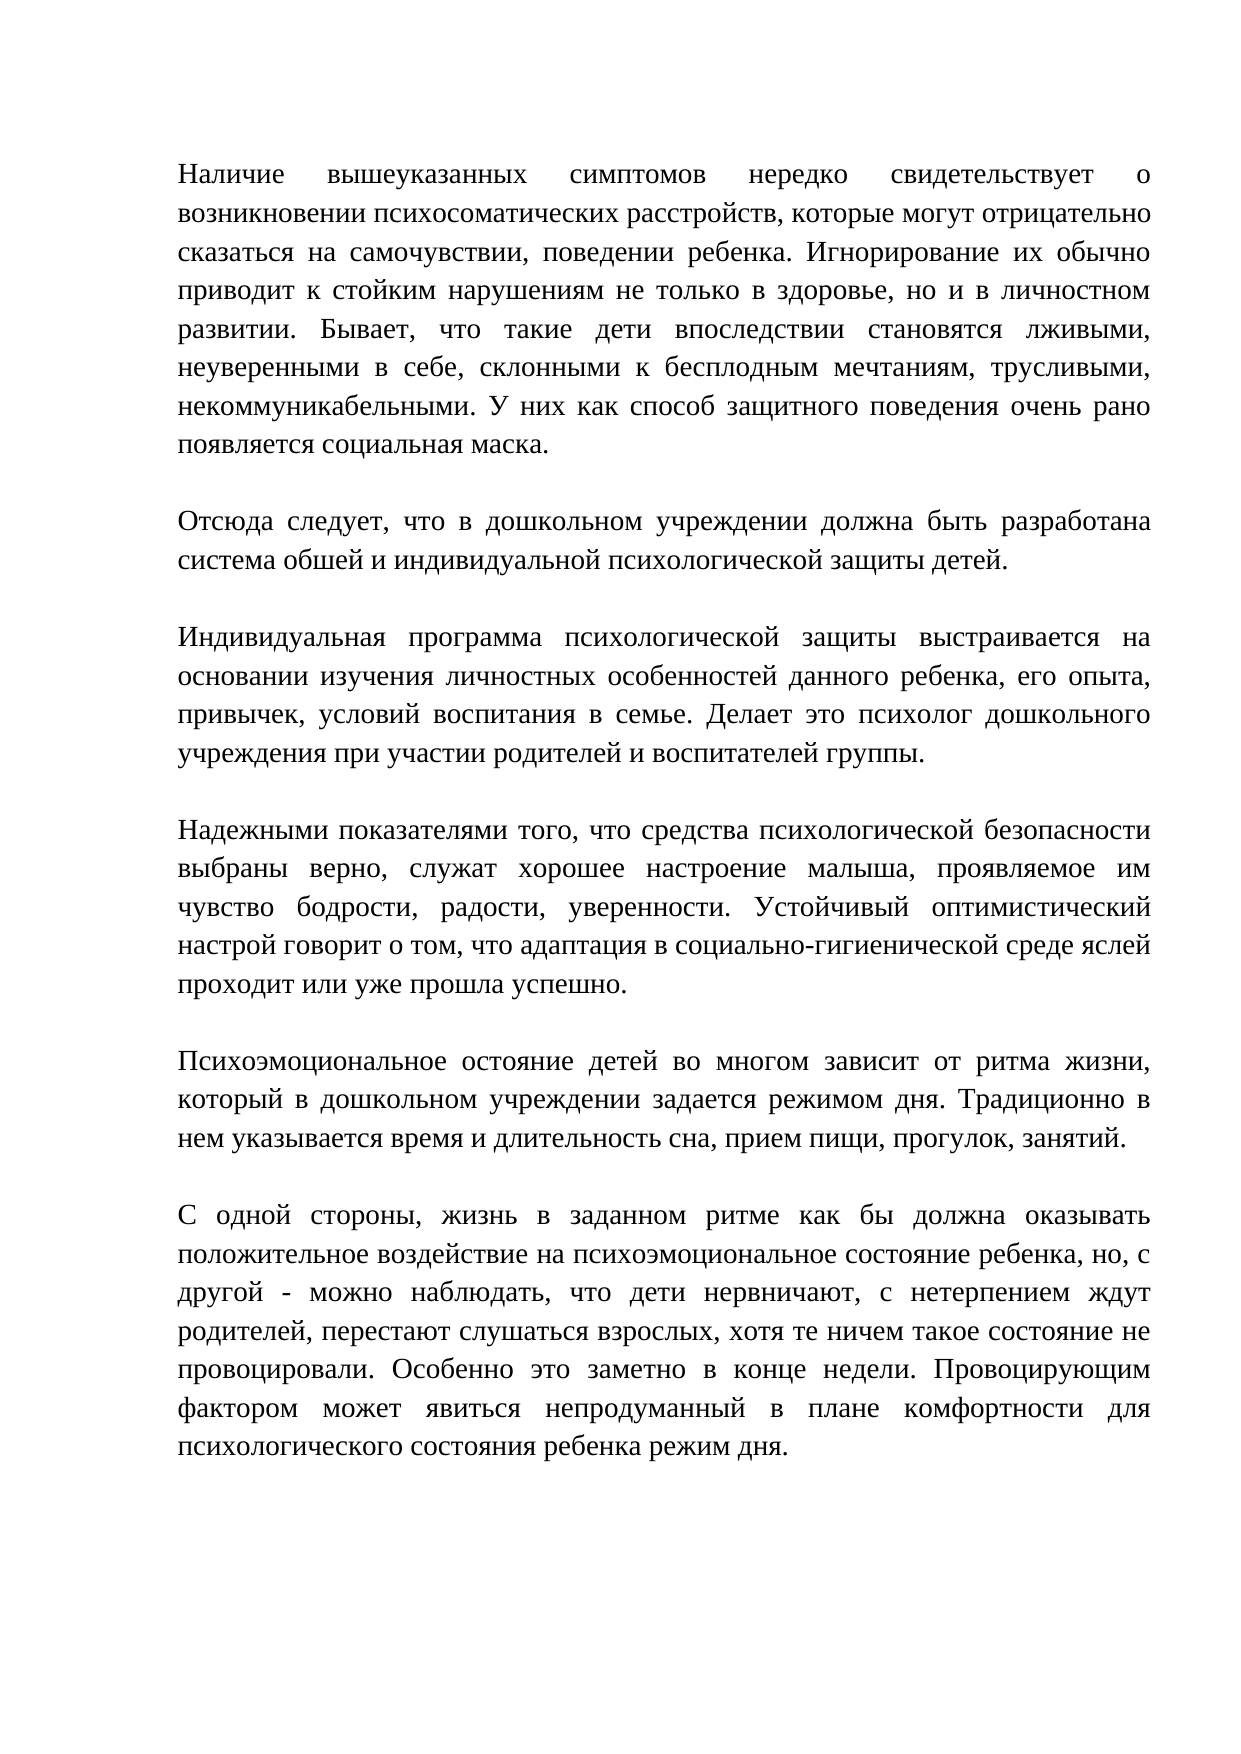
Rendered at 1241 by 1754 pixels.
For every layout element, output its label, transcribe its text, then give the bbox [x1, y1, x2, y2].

text С одной стороны, жизнь в заданном ритме как бы должна оказывать положительное воздействие на психоэмоциональное состояние ребенка, но, с другой - можно наблюдать, что дети нервничают, с нетерпением ждут родителей, перестают слушаться взрослых, хотя те ничем такое состояние не провоцировали. Особенно это заметно в конце недели. Провоцирующим фактором может явиться непродуманный в плане комфортности для психологического состояния ребенка режим дня. [177, 1197, 1152, 1462]
text Индивидуальная программа психологической защиты выстраивается на основании изучения личностных особенностей данного ребенка, его опыта, привычек, условий воспитания в семье. Делает это психолог дошкольного учреждения при участии родителей и воспитателей группы. [177, 619, 1152, 768]
text Наличие вышеуказанных симптомов нередко свидетельствует о возникновении психосоматических расстройств, которые могут отрицательно сказаться на самочувствии, поведении ребенка. Игнорирование их обычно приводит к стойким нарушениям не только в здоровье, но и в личностном развитии. Бывает, что такие дети впоследствии становятся лживыми, неуверенными в себе, склонными к бесплодным мечтаниям, трусливыми, некоммуникабельными. У них как способ защитного поведения очень рано появляется социальная маска. [177, 157, 1152, 460]
text Надежными показателями того, что средства психологической безопасности выбраны верно, служат хорошее настроение малыша, проявляемое им чувство бодрости, радости, уверенности. Устойчивый оптимистический настрой говорит о том, что адаптация в социально-гигиенической среде яслей проходит или уже прошла успешно. [177, 812, 1152, 999]
text Психоэмоциональное остояние детей во многом зависит от ритма жизни, который в дошкольном учреждении задается режимом дня. Традиционно в нем указывается время и длительность сна, прием пищи, прогулок, занятий. [177, 1043, 1152, 1154]
text Отсюда следует, что в дошкольном учреждении должна быть разработана система обшей и индивидуальной психологической защиты детей. [177, 503, 1152, 576]
